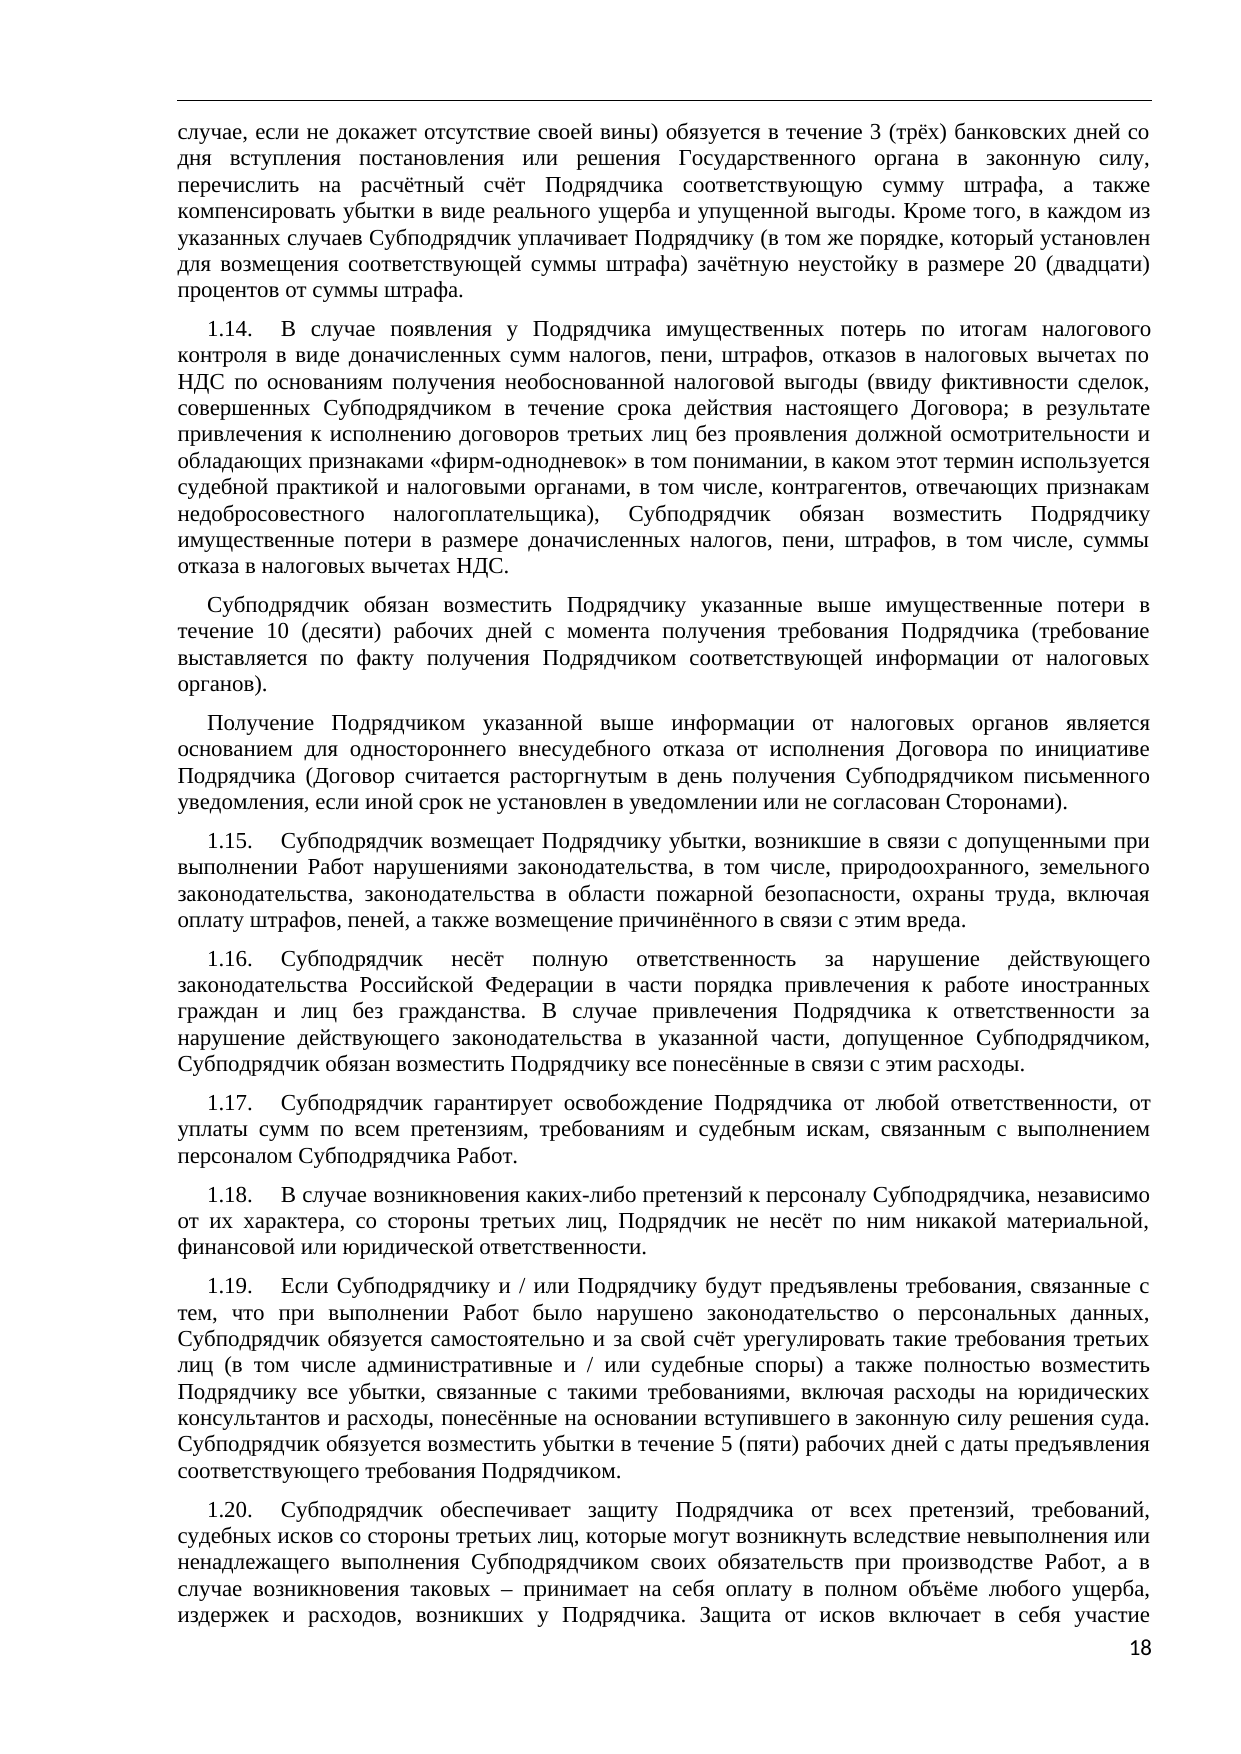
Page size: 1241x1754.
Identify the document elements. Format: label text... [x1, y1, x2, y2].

list Субподрядчик обязан возместить Подрядчику указанные выше имущественные потери в течение 10 (десяти) рабочих дней с момента получения требования Подрядчика (требование выставляется по факту получения Подрядчиком соответствующей информации от налоговых органов). [177, 591, 1152, 697]
text В случае возникновения каких-либо претензий к персоналу Субподрядчика, независимо от их характера, со стороны третьих лиц, Подрядчик не несёт по ним никакой материальной, финансовой или юридической ответственности. [177, 1181, 1152, 1260]
text Если Субподрядчику и / или Подрядчику будут предъявлены требования, связанные с тем, что при выполнении Работ было нарушено законодательство о персональных данных, Субподрядчик обязуется самостоятельно и за свой счёт урегулировать такие требования третьих лиц (в том числе административные и / или судебные споры) а также полностью возместить Подрядчику все убытки, связанные с такими требованиями, включая расходы на юридических консультантов и расходы, понесённые на основании вступившего в законную силу решения суда. Субподрядчик обязуется возместить убытки в течение 5 (пяти) рабочих дней с даты предъявления соответствующего требования Подрядчиком. [177, 1272, 1152, 1483]
text Субподрядчик несёт полную ответственность за нарушение действующего законодательства Российской Федерации в части порядка привлечения к работе иностранных граждан и лиц без гражданства. В случае привлечения Подрядчика к ответственности за нарушение действующего законодательства в указанной части, допущенное Субподрядчиком, Субподрядчик обязан возместить Подрядчику все понесённые в связи с этим расходы. [177, 945, 1152, 1077]
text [177, 118, 1152, 303]
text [177, 1496, 1152, 1627]
text Субподрядчик гарантирует освобождение Подрядчика от любой ответственности, от уплаты сумм по всем претензиям, требованиям и судебным искам, связанным с выполнением персоналом Субподрядчика Работ. [177, 1089, 1152, 1168]
text В случае появления у Подрядчика имущественных потерь по итогам налогового контроля в виде доначисленных сумм налогов, пени, штрафов, отказов в налоговых вычетах по НДС по основаниям получения необоснованной налоговой выгоды (ввиду фиктивности сделок, совершенных Субподрядчиком в течение срока действия настоящего Договора; в результате привлечения к исполнению договоров третьих лиц без проявления должной осмотрительности и обладающих признаками «фирм-однодневок» в том понимании, в каком этот термин используется судебной практикой и налоговыми органами, в том числе, контрагентов, отвечающих признакам недобросовестного налогоплательщика), Субподрядчик обязан возместить Подрядчику имущественные потери в размере доначисленных налогов, пени, штрафов, в том числе, суммы отказа в налоговых вычетах НДС. [177, 315, 1152, 579]
list Получение Подрядчиком указанной выше информации от налоговых органов является основанием для одностороннего внесудебного отказа от исполнения Договора по инициативе Подрядчика (Договор считается расторгнутым в день получения Субподрядчиком письменного уведомления, если иной срок не установлен в уведомлении или не согласован Сторонами). [177, 709, 1152, 814]
text Субподрядчик возмещает Подрядчику убытки, возникшие в связи с допущенными при выполнении Работ нарушениями законодательства, в том числе, природоохранного, земельного законодательства, законодательства в области пожарной безопасности, охраны труда, включая оплату штрафов, пеней, а также возмещение причинённого в связи с этим вреда. [177, 827, 1152, 932]
